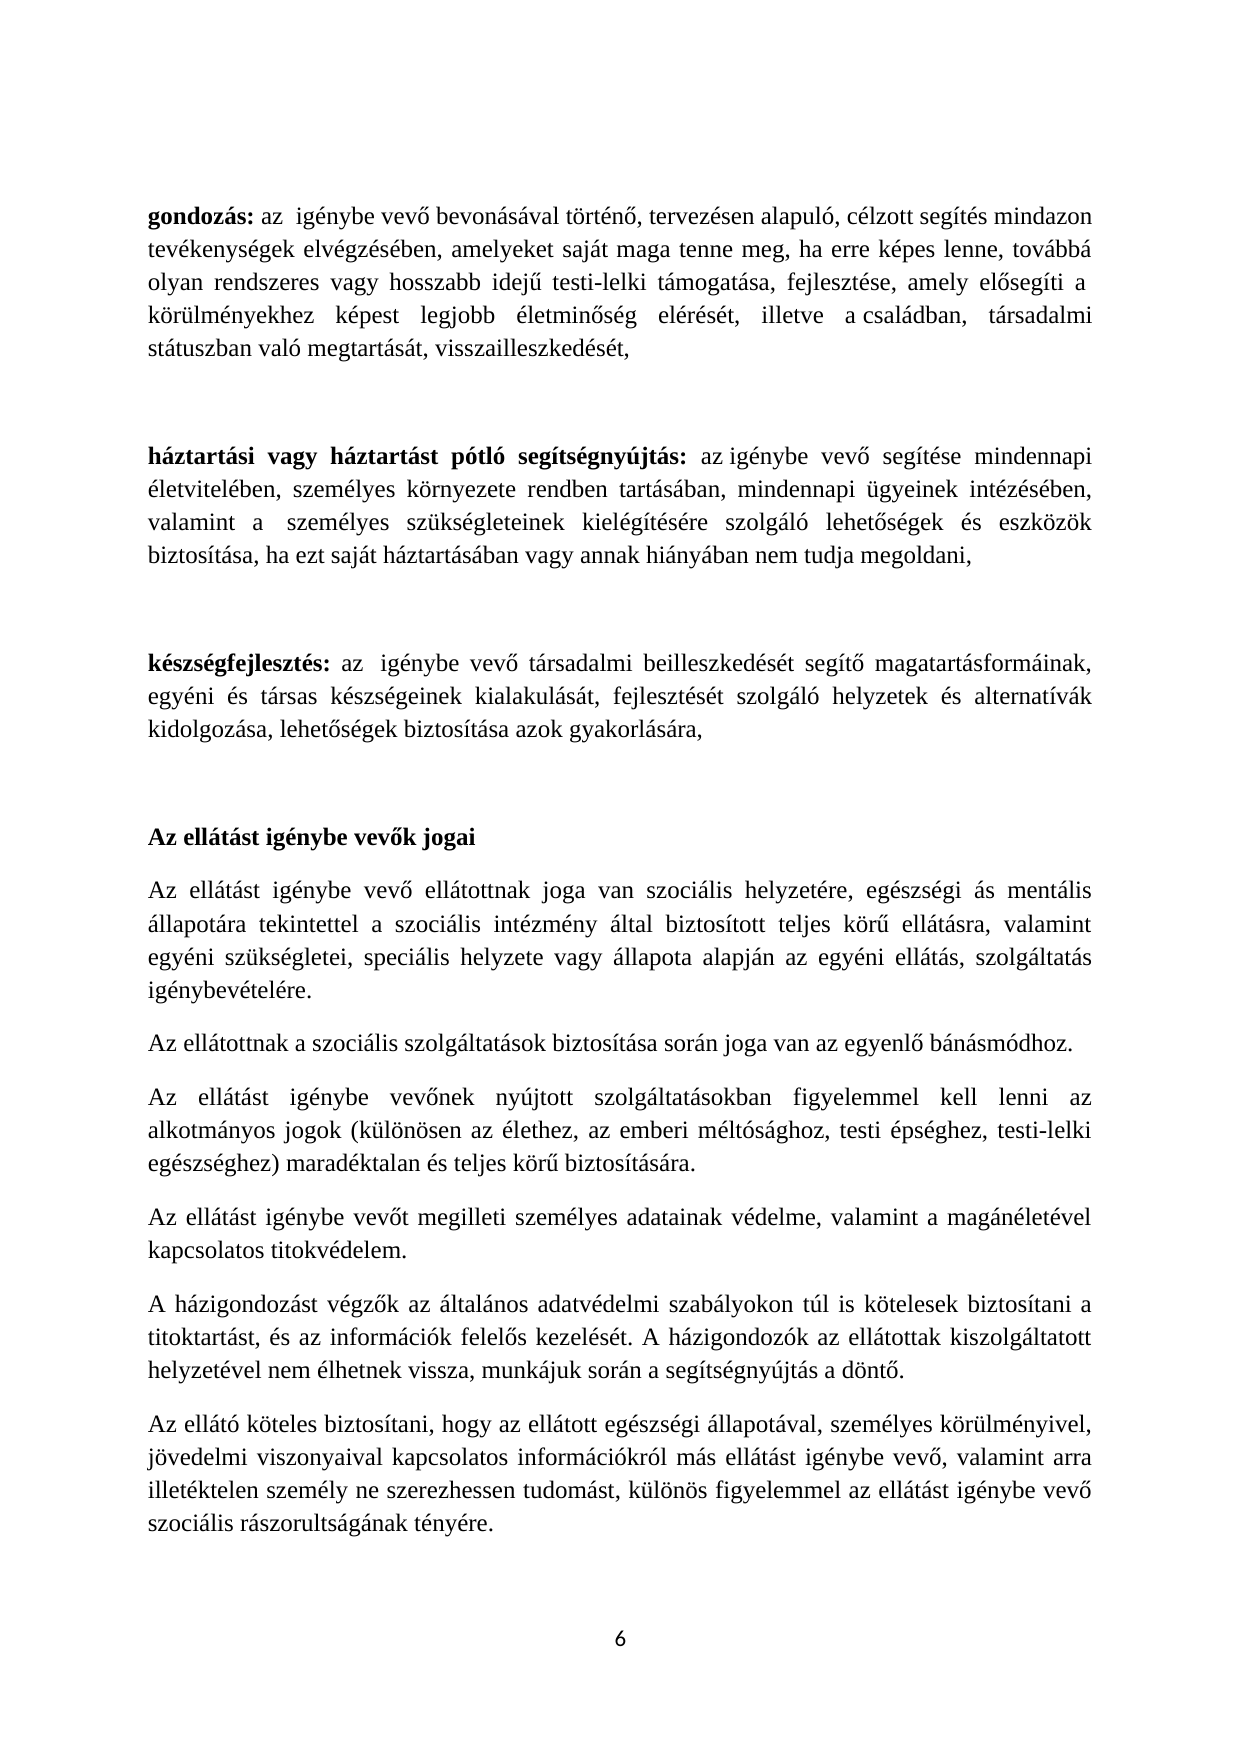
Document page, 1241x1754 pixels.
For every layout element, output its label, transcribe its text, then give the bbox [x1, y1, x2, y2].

text gondozás: az igénybe vevő bevonásával történő, tervezésen alapuló, célzott segítés mindazon tevékenységek elvégzésében, amelyeket saját maga tenne meg, ha erre képes lenne, továbbá olyan rendszeres vagy hosszabb idejű testi-lelki támogatása, fejlesztése, amely elősegíti a körülményekhez képest legjobb életminőség elérését, illetve a családban, társadalmi státuszban való megtartását, visszailleszkedését, [148, 201, 1093, 362]
text Az ellátottnak a szociális szolgáltatások biztosítása során joga van az egyenlő bánásmódhoz. [148, 1028, 1093, 1057]
text háztartási vagy háztartást pótló segítségnyújtás: az igénybe vevő segítése mindennapi életvitelében, személyes környezete rendben tartásában, mindennapi ügyeinek intézésében, valamint a személyes szükségleteinek kielégítésére szolgáló lehetőségek és eszközök biztosítása, ha ezt saját háztartásában vagy annak hiányában nem tudja megoldani, [148, 441, 1093, 569]
text A házigondozást végzők az általános adatvédelmi szabályokon túl is kötelesek biztosítani a titoktartást, és az információk felelős kezelését. A házigondozók az ellátottak kiszolgáltatott helyzetével nem élhetnek vissza, munkájuk során a segítségnyújtás a döntő. [148, 1289, 1093, 1384]
text Az ellátást igénybe vevőnek nyújtott szolgáltatásokban figyelemmel kell lenni az alkotmányos jogok (különösen az élethez, az emberi méltósághoz, testi épséghez, testi-lelki egészséghez) maradéktalan és teljes körű biztosítására. [148, 1082, 1093, 1177]
text Az ellátó köteles biztosítani, hogy az ellátott egészségi állapotával, személyes körülményivel, jövedelmi viszonyaival kapcsolatos információkról más ellátást igénybe vevő, valamint arra illetéktelen személy ne szerezhessen tudomást, különös figyelemmel az ellátást igénybe vevő szociális rászorultságának tényére. [148, 1409, 1093, 1537]
text Az ellátást igénybe vevő ellátottnak joga van szociális helyzetére, egészségi ás mentális állapotára tekintettel a szociális intézmény által biztosított teljes körű ellátásra, valamint egyéni szükségletei, speciális helyzete vagy állapota alapján az egyéni ellátás, szolgáltatás igénybevételére. [148, 876, 1093, 1003]
text készségfejlesztés: az igénybe vevő társadalmi beilleszkedését segítő magatartásformáinak, egyéni és társas készségeinek kialakulását, fejlesztését szolgáló helyzetek és alternatívák kidolgozása, lehetőségek biztosítása azok gyakorlására, [148, 648, 1093, 743]
text Az ellátást igénybe vevőt megilleti személyes adatainak védelme, valamint a magánéletével kapcsolatos titokvédelem. [148, 1202, 1093, 1264]
text Az ellátást igénybe vevők jogai [148, 822, 1093, 851]
